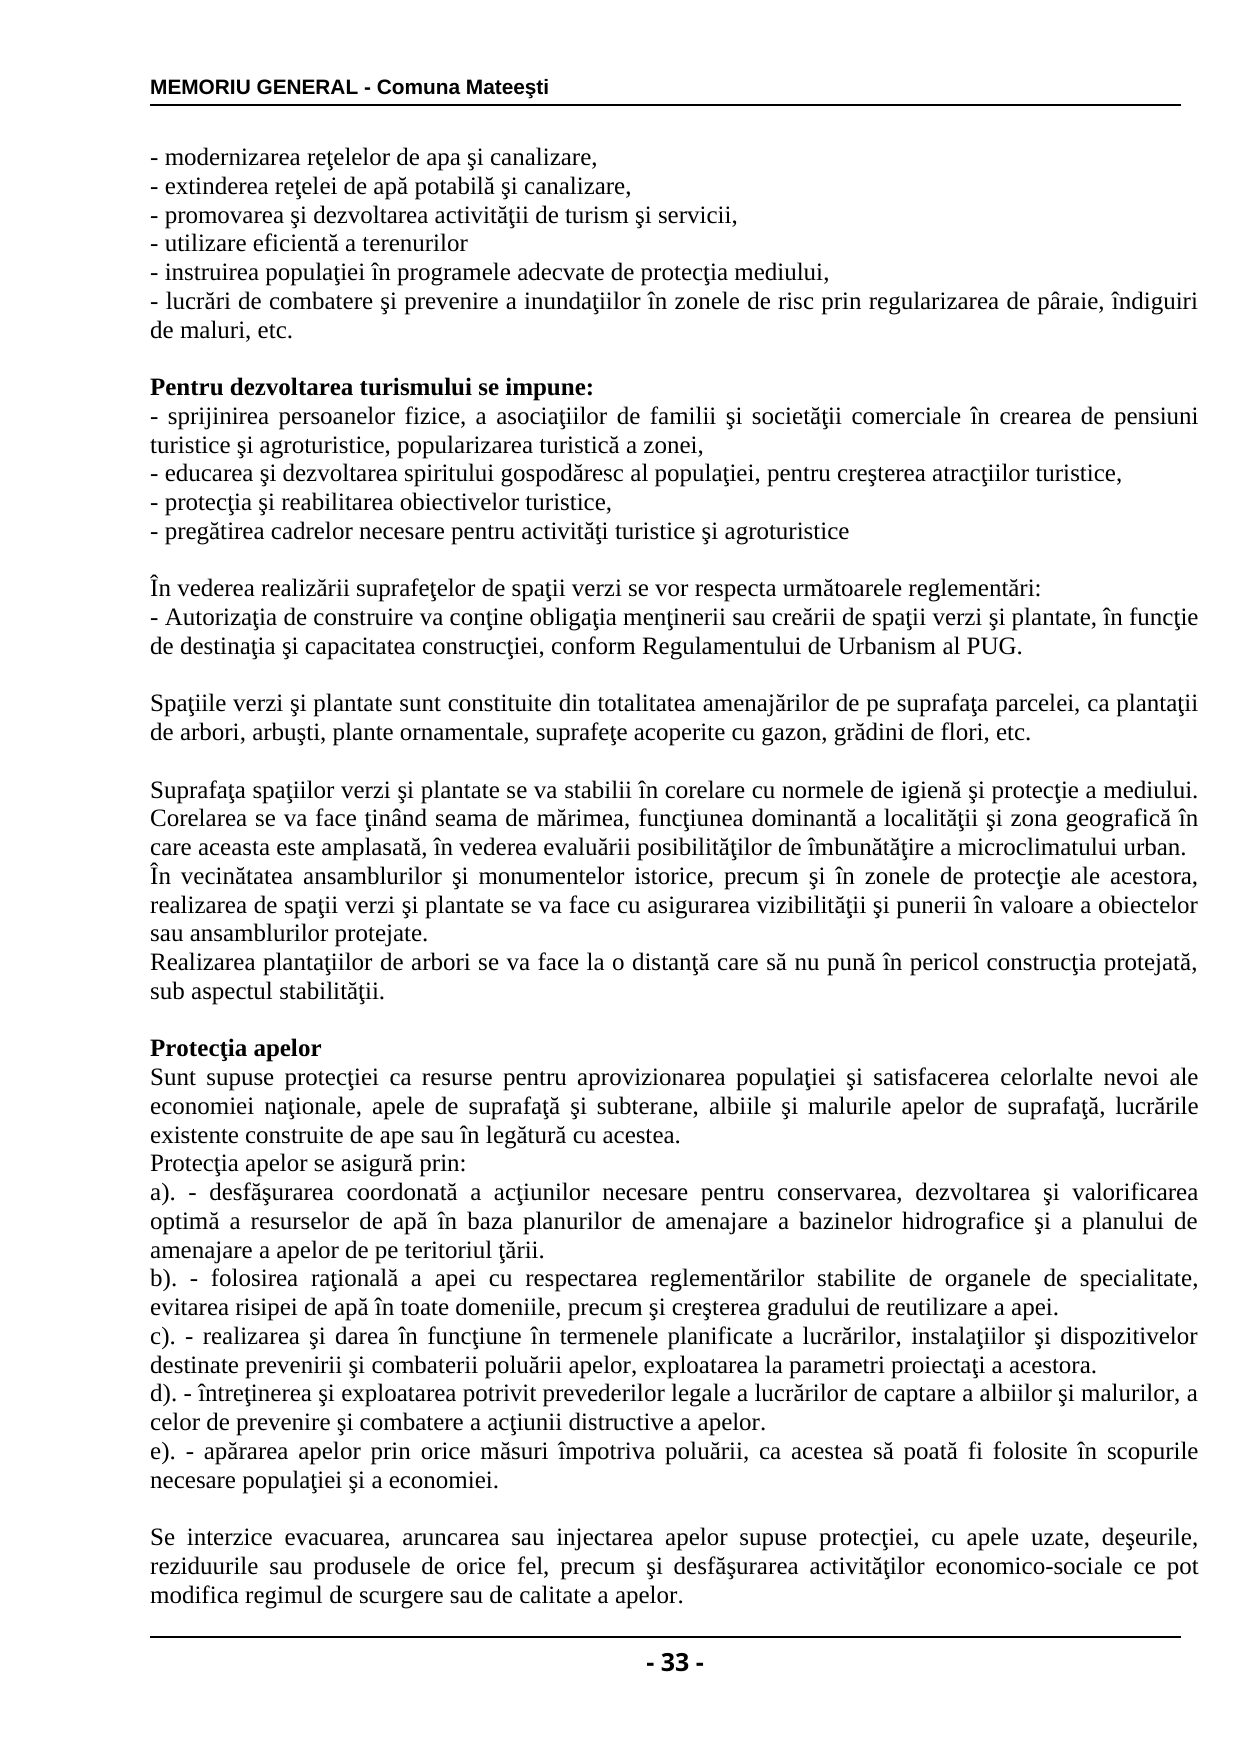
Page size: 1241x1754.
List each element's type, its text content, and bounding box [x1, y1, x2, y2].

text - protecţia şi reabilitarea obiectivelor turistice, [150, 487, 1200, 516]
text - pregătirea cadrelor necesare pentru activităţi turistice şi agroturistice [150, 516, 1200, 545]
text Protecţia apelor se asigură prin: [150, 1148, 1200, 1177]
text - sprijinirea persoanelor fizice, a asociaţiilor de familii şi societăţii comerciale în crearea de pensiuni turistice şi agroturistice, popularizarea turistică a zonei, [150, 401, 1200, 458]
text Realizarea plantaţiilor de arbori se va face la o distanţă care să nu pună în pericol construcţia protejată, sub aspectul stabilităţii. [150, 947, 1200, 1005]
text a). - desfăşurarea coordonată a acţiunilor necesare pentru conservarea, dezvoltarea şi valorificarea optimă a resurselor de apă în baza planurilor de amenajare a bazinelor hidrografice şi a planului de amenajare a apelor de pe teritoriul ţării. [150, 1177, 1200, 1263]
text e). - apărarea apelor prin orice măsuri împotriva poluării, ca acestea să poată fi folosite în scopurile necesare populaţiei şi a economiei. [150, 1436, 1200, 1493]
text Suprafaţa spaţiilor verzi şi plantate se va stabilii în corelare cu normele de igienă şi protecţie a mediului. Corelarea se va face ţinând seama de mărimea, funcţiunea dominantă a localităţii şi zona geografică în care aceasta este amplasată, în vederea evaluării posibilităţilor de îmbunătăţire a microclimatului urban. [150, 775, 1200, 861]
text - utilizare eficientă a terenurilor [150, 228, 1200, 257]
text - promovarea şi dezvoltarea activităţii de turism şi servicii, [150, 200, 1200, 228]
text - educarea şi dezvoltarea spiritului gospodăresc al populaţiei, pentru creşterea atracţiilor turistice, [150, 458, 1200, 487]
text - instruirea populaţiei în programele adecvate de protecţia mediului, [150, 257, 1200, 286]
text Sunt supuse protecţiei ca resurse pentru aprovizionarea populaţiei şi satisfacerea celorlalte nevoi ale economiei naţionale, apele de suprafaţă şi subterane, albiile şi malurile apelor de suprafaţă, lucrările existente construite de ape sau în legătură cu acestea. [150, 1062, 1200, 1148]
text b). - folosirea raţională a apei cu respectarea reglementărilor stabilite de organele de specialitate, evitarea risipei de apă în toate domeniile, precum şi creşterea gradului de reutilizare a apei. [150, 1263, 1200, 1321]
text - Autorizaţia de construire va conţine obligaţia menţinerii sau creării de spaţii verzi şi plantate, în funcţie de destinaţia şi capacitatea construcţiei, conform Regulamentului de Urbanism al PUG. [150, 602, 1200, 660]
text c). - realizarea şi darea în funcţiune în termenele planificate a lucrărilor, instalaţiilor şi dispozitivelor destinate prevenirii şi combaterii poluării apelor, exploatarea la parametri proiectaţi a acestora. [150, 1321, 1200, 1378]
text - modernizarea reţelelor de apa şi canalizare, [150, 142, 1200, 171]
text d). - întreţinerea şi exploatarea potrivit prevederilor legale a lucrărilor de captare a albiilor şi malurilor, a celor de prevenire şi combatere a acţiunii distructive a apelor. [150, 1378, 1200, 1436]
text - lucrări de combatere şi prevenire a inundaţiilor în zonele de risc prin regularizarea de pâraie, îndiguiri de maluri, etc. [150, 286, 1200, 343]
text În vederea realizării suprafeţelor de spaţii verzi se vor respecta următoarele reglementări: [150, 573, 1200, 602]
text În vecinătatea ansamblurilor şi monumentelor istorice, precum şi în zonele de protecţie ale acestora, realizarea de spaţii verzi şi plantate se va face cu asigurarea vizibilităţii şi punerii în valoare a obiectelor sau ansamblurilor protejate. [150, 861, 1200, 947]
text Se interzice evacuarea, aruncarea sau injectarea apelor supuse protecţiei, cu apele uzate, deşeurile, reziduurile sau produsele de orice fel, precum şi desfăşurarea activităţilor economico-sociale ce pot modifica regimul de scurgere sau de calitate a apelor. [150, 1522, 1200, 1608]
text - extinderea reţelei de apă potabilă şi canalizare, [150, 171, 1200, 200]
text Protecţia apelor [150, 1033, 1200, 1062]
text Pentru dezvoltarea turismului se impune: [150, 372, 1200, 401]
text Spaţiile verzi şi plantate sunt constituite din totalitatea amenajărilor de pe suprafaţa parcelei, ca plantaţii de arbori, arbuşti, plante ornamentale, suprafeţe acoperite cu gazon, grădini de flori, etc. [150, 688, 1200, 746]
